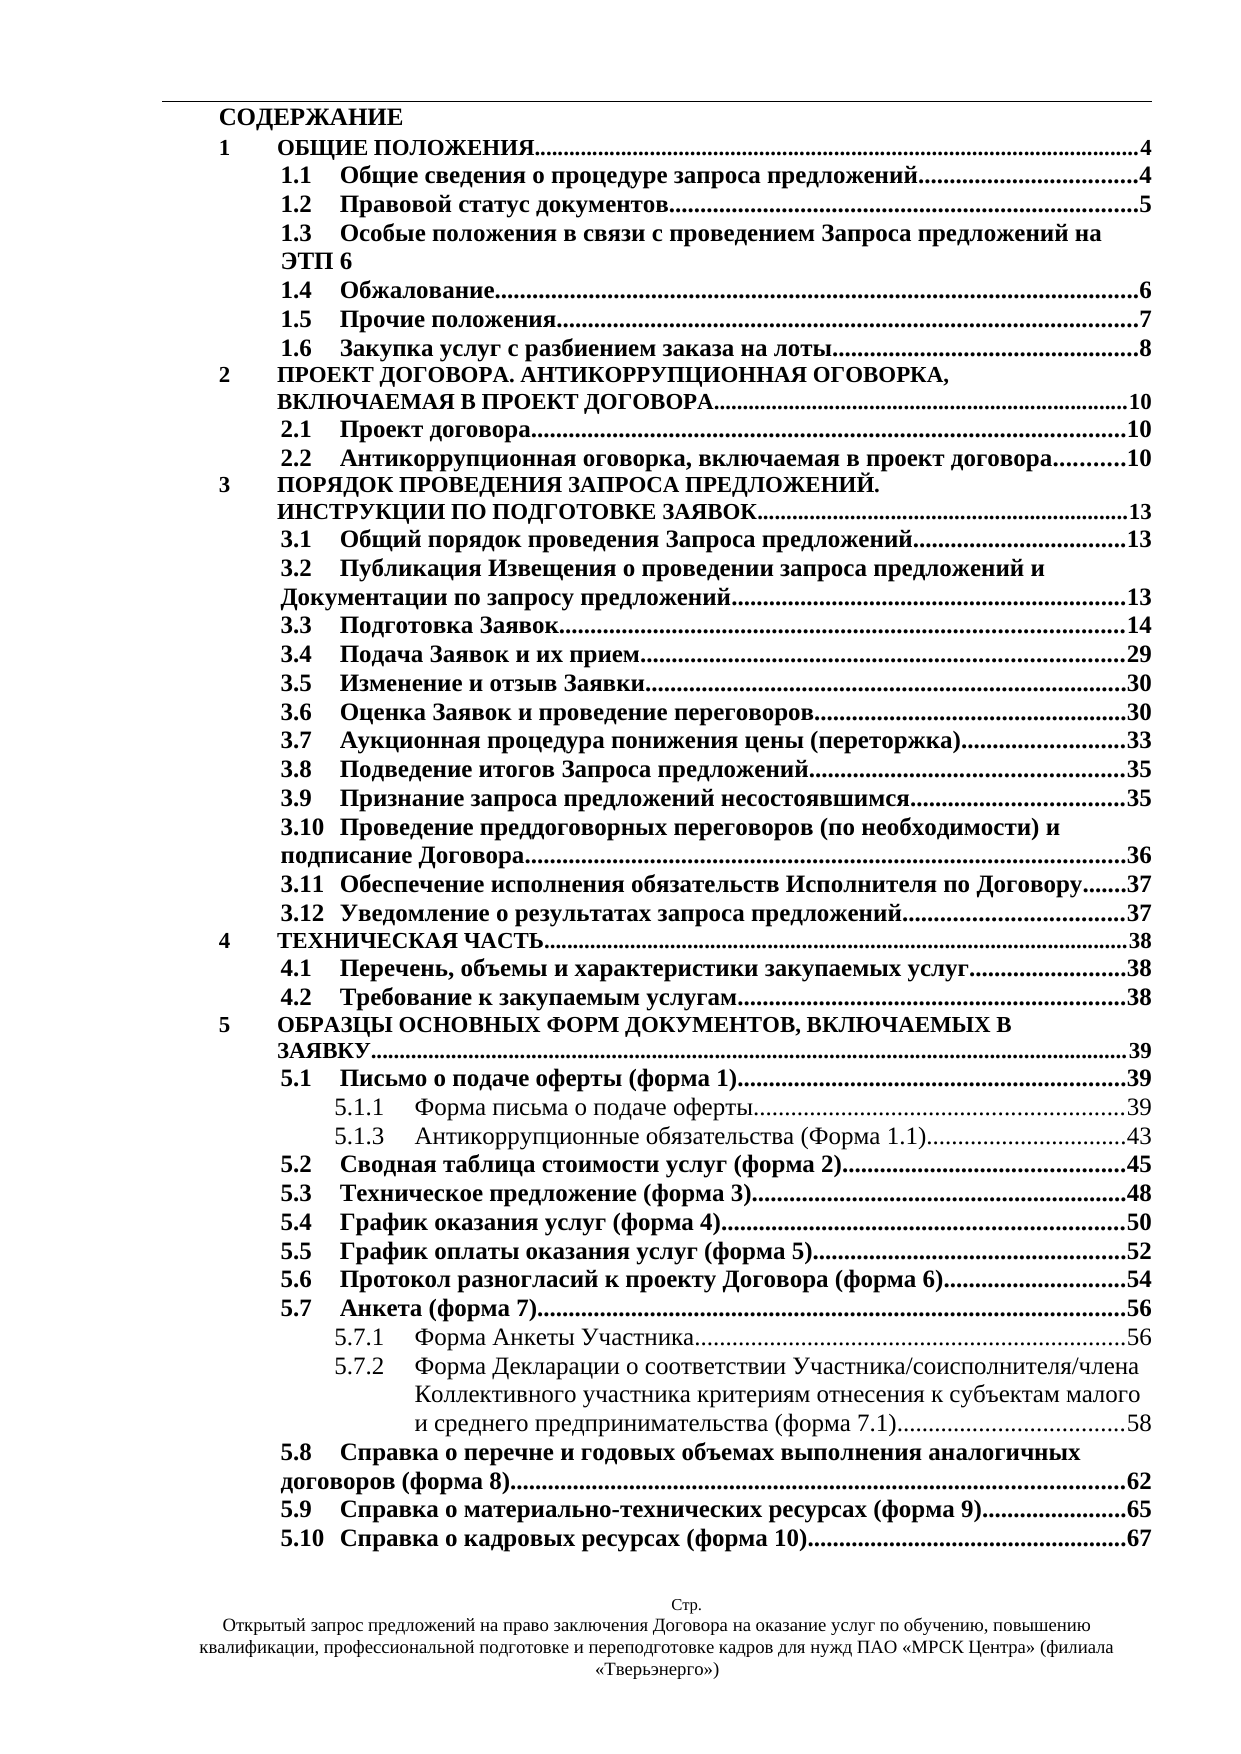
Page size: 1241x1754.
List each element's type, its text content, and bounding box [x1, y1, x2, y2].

text 3.2 Публикация Извещения о проведении запроса предложений и Документации по запросу предложений 13 [280, 553, 1133, 611]
text 1.2 Правовой статус документов 5 [280, 189, 1133, 218]
text 5.1.3 Антикоррупционные обязательства (Форма 1.1). 43 [334, 1121, 1144, 1149]
text 3.6 Оценка Заявок и проведение переговоров 30 [280, 697, 1133, 726]
text 4 Техническая часть 38 [218, 927, 1033, 953]
text 5.6 Протокол разногласий к проекту Договора (форма 6) 54 [280, 1264, 1133, 1293]
text 5.10 Справка о кадровых ресурсах (форма 10) 67 [280, 1523, 1133, 1552]
text 3.8 Подведение итогов Запроса предложений 35 [280, 754, 1133, 783]
text 4.2 Требование к закупаемым услугам 38 [280, 982, 1133, 1011]
text 3.10 Проведение преддоговорных переговоров (по необходимости) и подписание Договора 36 [280, 812, 1133, 869]
text 4.1 Перечень, объемы и характеристики закупаемых услуг 38 [280, 953, 1133, 982]
text 3.9 Признание запроса предложений несостоявшимся 35 [280, 783, 1133, 812]
text 3.4 Подача Заявок и их прием 29 [280, 639, 1133, 668]
text 1.3 Особые положения в связи с проведением Запроса предложений на ЭТП 6 [280, 218, 1133, 275]
text 3.11 Обеспечение исполнения обязательств Исполнителя по Договору 37 [280, 869, 1133, 898]
text 5.7.1 Форма Анкеты Участника 56 [334, 1322, 1144, 1351]
text 3.1 Общий порядок проведения Запроса предложений 13 [280, 524, 1133, 553]
text 5.5 График оплаты оказания услуг (форма 5) 52 [280, 1236, 1133, 1264]
text 2 Проект Договора. Антикоррупционная оговорка, включаемая в проект договора 10 [218, 361, 1033, 414]
text 5.7 Анкета (форма 7) 56 [280, 1293, 1133, 1322]
text 5.1.1 Форма письма о подаче оферты 39 [334, 1092, 1144, 1121]
text 5 Образцы основных форм документов, включаемых в Заявку 39 [218, 1011, 1033, 1063]
text 3.12 Уведомление о результатах запроса предложений 37 [280, 898, 1133, 927]
text 1.5 Прочие положения 7 [280, 304, 1133, 333]
text 1.6 Закупка услуг с разбиением заказа на лоты 8 [280, 333, 1133, 361]
text 2.2 Антикоррупционная оговорка, включаемая в проект договора 10 [280, 443, 1133, 472]
text 3.5 Изменение и отзыв Заявки 30 [280, 668, 1133, 697]
text 5.4 График оказания услуг (форма 4) 50 [280, 1207, 1133, 1236]
text 3.3 Подготовка Заявок 14 [280, 611, 1133, 639]
text 5.9 Справка о материально-технических ресурсах (форма 9) 65 [280, 1494, 1133, 1523]
text 5.3 Техническое предложение (форма 3) 48 [280, 1178, 1133, 1207]
text 1.4 Обжалование 6 [280, 275, 1133, 304]
text 1.1 Общие сведения о процедуре запроса предложений 4 [280, 160, 1133, 189]
text 5.1 Письмо о подаче оферты (форма 1) 39 [280, 1063, 1133, 1092]
text 2.1 Проект договора 10 [280, 414, 1133, 443]
text СОДЕРЖАНИЕ [218, 102, 938, 131]
text 5.7.2 Форма Декларации о соответствии Участника/соисполнителя/члена Коллективного участника критериям отнесения к субъектам малого и среднего предпринимательства (форма 7.1) 58 [334, 1351, 1144, 1437]
text 3.7 Аукционная процедура понижения цены (переторжка) 33 [280, 726, 1133, 754]
text 1 Общие положения 4 [218, 134, 1033, 160]
text 3 Порядок проведения Запроса предложений. Инструкции по подготовке Заявок 13 [218, 472, 1033, 524]
text 5.8 Справка о перечне и годовых объемах выполнения аналогичных договоров (форма 8) 62 [280, 1437, 1133, 1494]
text 5.2 Сводная таблица стоимости услуг (форма 2) 45 [280, 1149, 1133, 1178]
